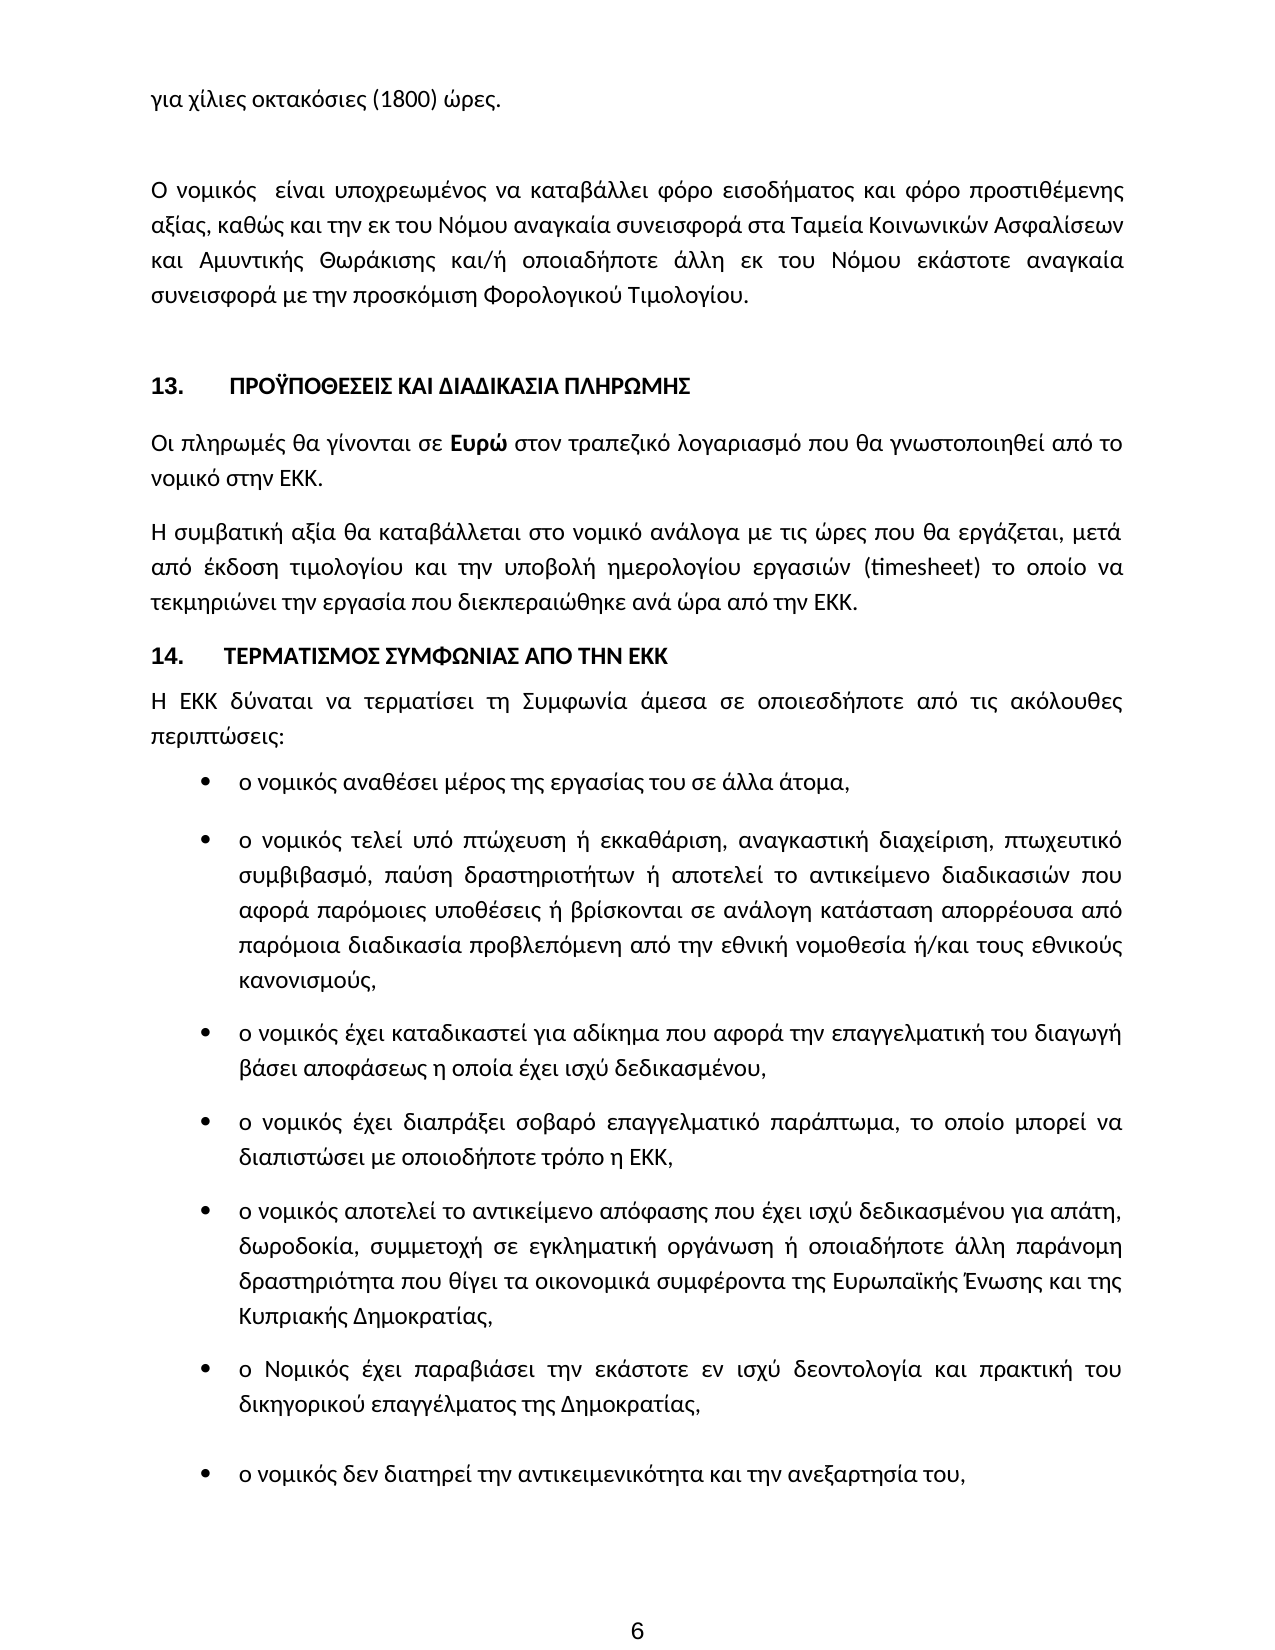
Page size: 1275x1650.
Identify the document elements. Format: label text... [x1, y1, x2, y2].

text Η ΕΚΚ δύναται να τερματίσει τη Συμφωνία άμεσα σε οποιεσδήποτε από τις ακόλουθες περιπτώσεις: [151, 685, 1124, 750]
list ο νομικός τελεί υπό πτώχευση ή εκκαθάριση, αναγκαστική διαχείριση, πτωχευτικό συμβιβασμό, παύση δραστηριοτήτων ή αποτελεί το αντικείμενο διαδικασιών που αφορά παρόμοιες υποθέσεις ή βρίσκονται σε ανάλογη κατάσταση απορρέουσα από παρόμοια διαδικασία προβλεπόμενη από την εθνική νομοθεσία ή/και τους εθνικούς κανονισμούς, [201, 824, 1124, 994]
list ο νομικός αναθέσει μέρος της εργασίας του σε άλλα άτομα, [201, 766, 1126, 796]
list ο Νομικός έχει παραβιάσει την εκάστοτε εν ισχύ δεοντολογία και πρακτική του δικηγορικού επαγγέλματος της Δημοκρατίας, [201, 1353, 1124, 1419]
subtitle ΠΡΟΫΠΟΘΕΣΕΙΣ ΚΑΙ ΔΙΑΔΙΚΑΣΙΑ ΠΛΗΡΩΜΗΣ [151, 370, 1126, 400]
text Οι πληρωμές θα γίνονται σε Ευρώ στον τραπεζικό λογαριασμό που θα γνωστοποιηθεί από το νομικό στην ΕΚΚ. [151, 427, 1124, 492]
list ο νομικός αποτελεί το αντικείμενο απόφασης που έχει ισχύ δεδικασμένου για απάτη, δωροδοκία, συμμετοχή σε εγκληματική οργάνωση ή οποιαδήποτε άλλη παράνομη δραστηριότητα που θίγει τα οικονομικά συμφέροντα της Ευρωπαϊκής Ένωσης και της Κυπριακής Δημοκρατίας, [201, 1195, 1124, 1331]
text Ο νομικός είναι υποχρεωμένος να καταβάλλει φόρο εισοδήματος και φόρο προστιθέμενης αξίας, καθώς και την εκ του Νόμου αναγκαία συνεισφορά στα Ταμεία Κοινωνικών Ασφαλίσεων και Αμυντικής Θωράκισης και/ή οποιαδήποτε άλλη εκ του Νόμου εκάστοτε αναγκαία συνεισφορά με την προσκόμιση Φορολογικού Τιμολογίου. [151, 174, 1126, 309]
text Η συμβατική αξία θα καταβάλλεται στο νομικό ανάλογα με τις ώρες που θα εργάζεται, μετά από έκδοση τιμολογίου και την υποβολή ημερολογίου εργασιών (timesheet) το οποίο να τεκμηριώνει την εργασία που διεκπεραιώθηκε ανά ώρα από την ΕΚΚ. [151, 516, 1124, 617]
subtitle ΤΕΡΜΑΤΙΣΜΟΣ ΣΥΜΦΩΝΙΑΣ ΑΠΟ ΤΗΝ ΕΚΚ [151, 640, 1126, 671]
list ο νομικός δεν διατηρεί την αντικειμενικότητα και την ανεξαρτησία του, [201, 1458, 1126, 1489]
text για χίλιες οκτακόσιες (1800) ώρες. [151, 83, 1126, 114]
list ο νομικός έχει καταδικαστεί για αδίκημα που αφορά την επαγγελματική του διαγωγή βάσει αποφάσεως η οποία έχει ισχύ δεδικασμένου, [201, 1017, 1124, 1083]
list ο νομικός έχει διαπράξει σοβαρό επαγγελματικό παράπτωμα, το οποίο μπορεί να διαπιστώσει με οποιοδήποτε τρόπο η ΕΚΚ, [201, 1106, 1124, 1172]
